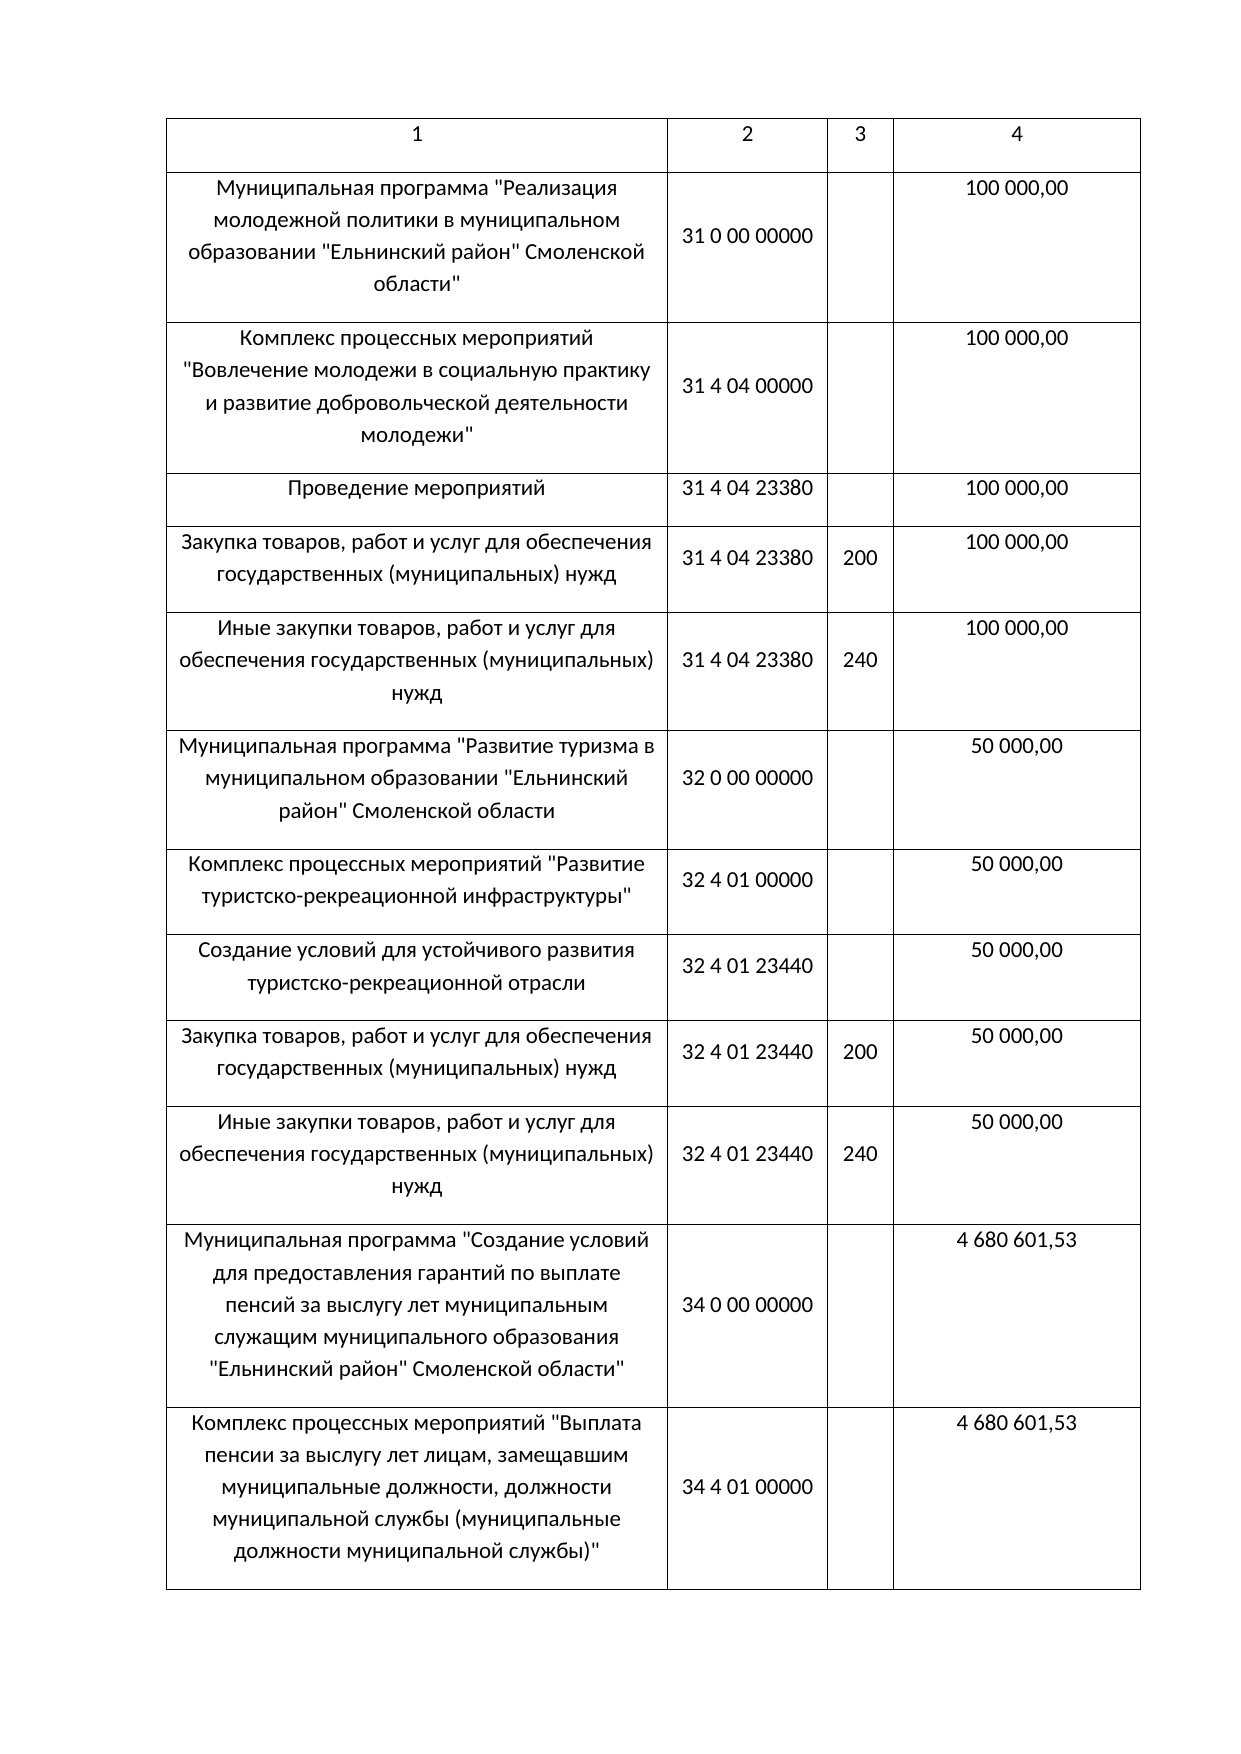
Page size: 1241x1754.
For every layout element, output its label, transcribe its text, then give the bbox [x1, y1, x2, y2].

table_cell [828, 731, 893, 848]
table_cell 200 [828, 1021, 893, 1106]
table_cell Создание условий для устойчивого развития туристско-рекреационной отрасли [167, 935, 667, 1020]
table_cell Закупка товаров, работ и услуг для обеспечения государственных (муниципальных) нужд [167, 527, 667, 612]
table_cell Муниципальная программа "Развитие туризма в муниципальном образовании "Ельнинский район" Смоленской области [167, 731, 667, 848]
table_cell 100 000,00 [894, 474, 1140, 526]
table_cell Муниципальная программа "Создание условий для предоставления гарантий по выплате пенсий за выслугу лет муниципальным служащим муниципального образования "Ельнинский район" Смоленской области" [167, 1225, 667, 1407]
table_cell 100 000,00 [894, 173, 1140, 322]
table_cell 100 000,00 [894, 613, 1140, 730]
table_cell 31 4 04 23380 [668, 527, 827, 612]
table_cell Муниципальная программа "Реализация молодежной политики в муниципальном образовании "Ельнинский район" Смоленской области" [167, 173, 667, 322]
table_cell 200 [828, 527, 893, 612]
table_cell [828, 850, 893, 934]
table_cell [828, 1225, 893, 1407]
table_cell 31 4 04 00000 [668, 323, 827, 472]
table_cell [828, 1408, 893, 1589]
table_cell 240 [828, 613, 893, 730]
table_cell [828, 935, 893, 1020]
table_header 1 [167, 119, 667, 172]
table_cell Комплекс процессных мероприятий "Развитие туристско-рекреационной инфраструктуры" [167, 850, 667, 934]
table_cell 31 4 04 23380 [668, 474, 827, 526]
table_cell Комплекс процессных мероприятий "Вовлечение молодежи в социальную практику и развитие добровольческой деятельности молодежи" [167, 323, 667, 472]
table_cell 4 680 601,53 [894, 1225, 1140, 1407]
table_cell 50 000,00 [894, 1107, 1140, 1224]
table_cell 31 0 00 00000 [668, 173, 827, 322]
table_cell 100 000,00 [894, 323, 1140, 472]
table_cell 34 0 00 00000 [668, 1225, 827, 1407]
table_cell 4 680 601,53 [894, 1408, 1140, 1589]
table_cell 50 000,00 [894, 850, 1140, 934]
table_cell 50 000,00 [894, 1021, 1140, 1106]
table_cell Иные закупки товаров, работ и услуг для обеспечения государственных (муниципальных) нужд [167, 1107, 667, 1224]
table_header 2 [668, 119, 827, 172]
table_cell Комплекс процессных мероприятий "Выплата пенсии за выслугу лет лицам, замещавшим муниципальные должности, должности муниципальной службы (муниципальные должности муниципальной службы)" [167, 1408, 667, 1589]
table_header 3 [828, 119, 893, 172]
table_cell [828, 173, 893, 322]
table_cell 32 4 01 23440 [668, 1021, 827, 1106]
table_cell 32 4 01 23440 [668, 1107, 827, 1224]
table_cell 34 4 01 00000 [668, 1408, 827, 1589]
table_cell Проведение мероприятий [167, 474, 667, 526]
table_cell 50 000,00 [894, 935, 1140, 1020]
table_cell 100 000,00 [894, 527, 1140, 612]
table_cell 31 4 04 23380 [668, 613, 827, 730]
table_cell [828, 474, 893, 526]
table_cell 32 0 00 00000 [668, 731, 827, 848]
table_header 4 [894, 119, 1140, 172]
table_cell 240 [828, 1107, 893, 1224]
table_cell Закупка товаров, работ и услуг для обеспечения государственных (муниципальных) нужд [167, 1021, 667, 1106]
table_cell Иные закупки товаров, работ и услуг для обеспечения государственных (муниципальных) нужд [167, 613, 667, 730]
table_cell 32 4 01 23440 [668, 935, 827, 1020]
table_cell [828, 323, 893, 472]
table_cell 50 000,00 [894, 731, 1140, 848]
table_cell 32 4 01 00000 [668, 850, 827, 934]
